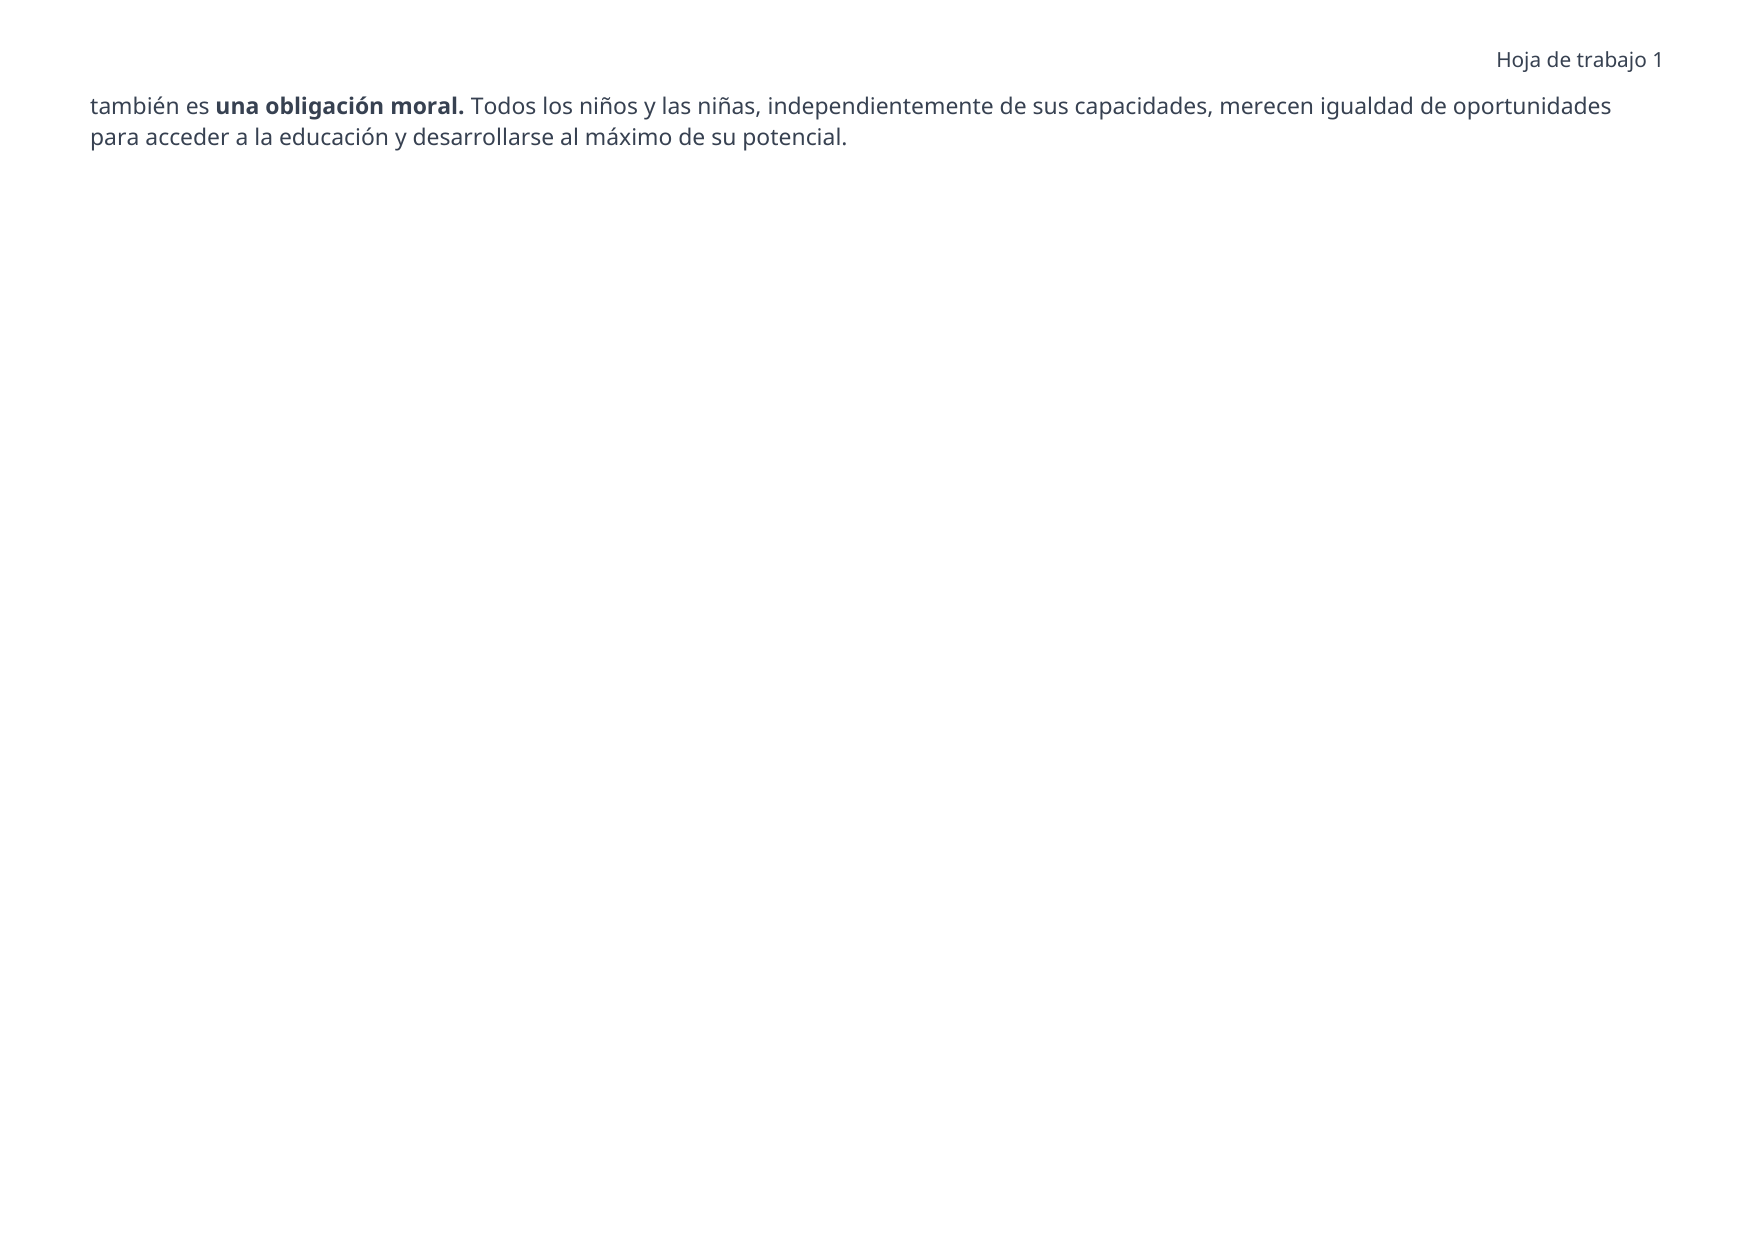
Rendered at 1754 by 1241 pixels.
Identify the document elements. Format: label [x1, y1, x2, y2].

text [90, 90, 1664, 152]
